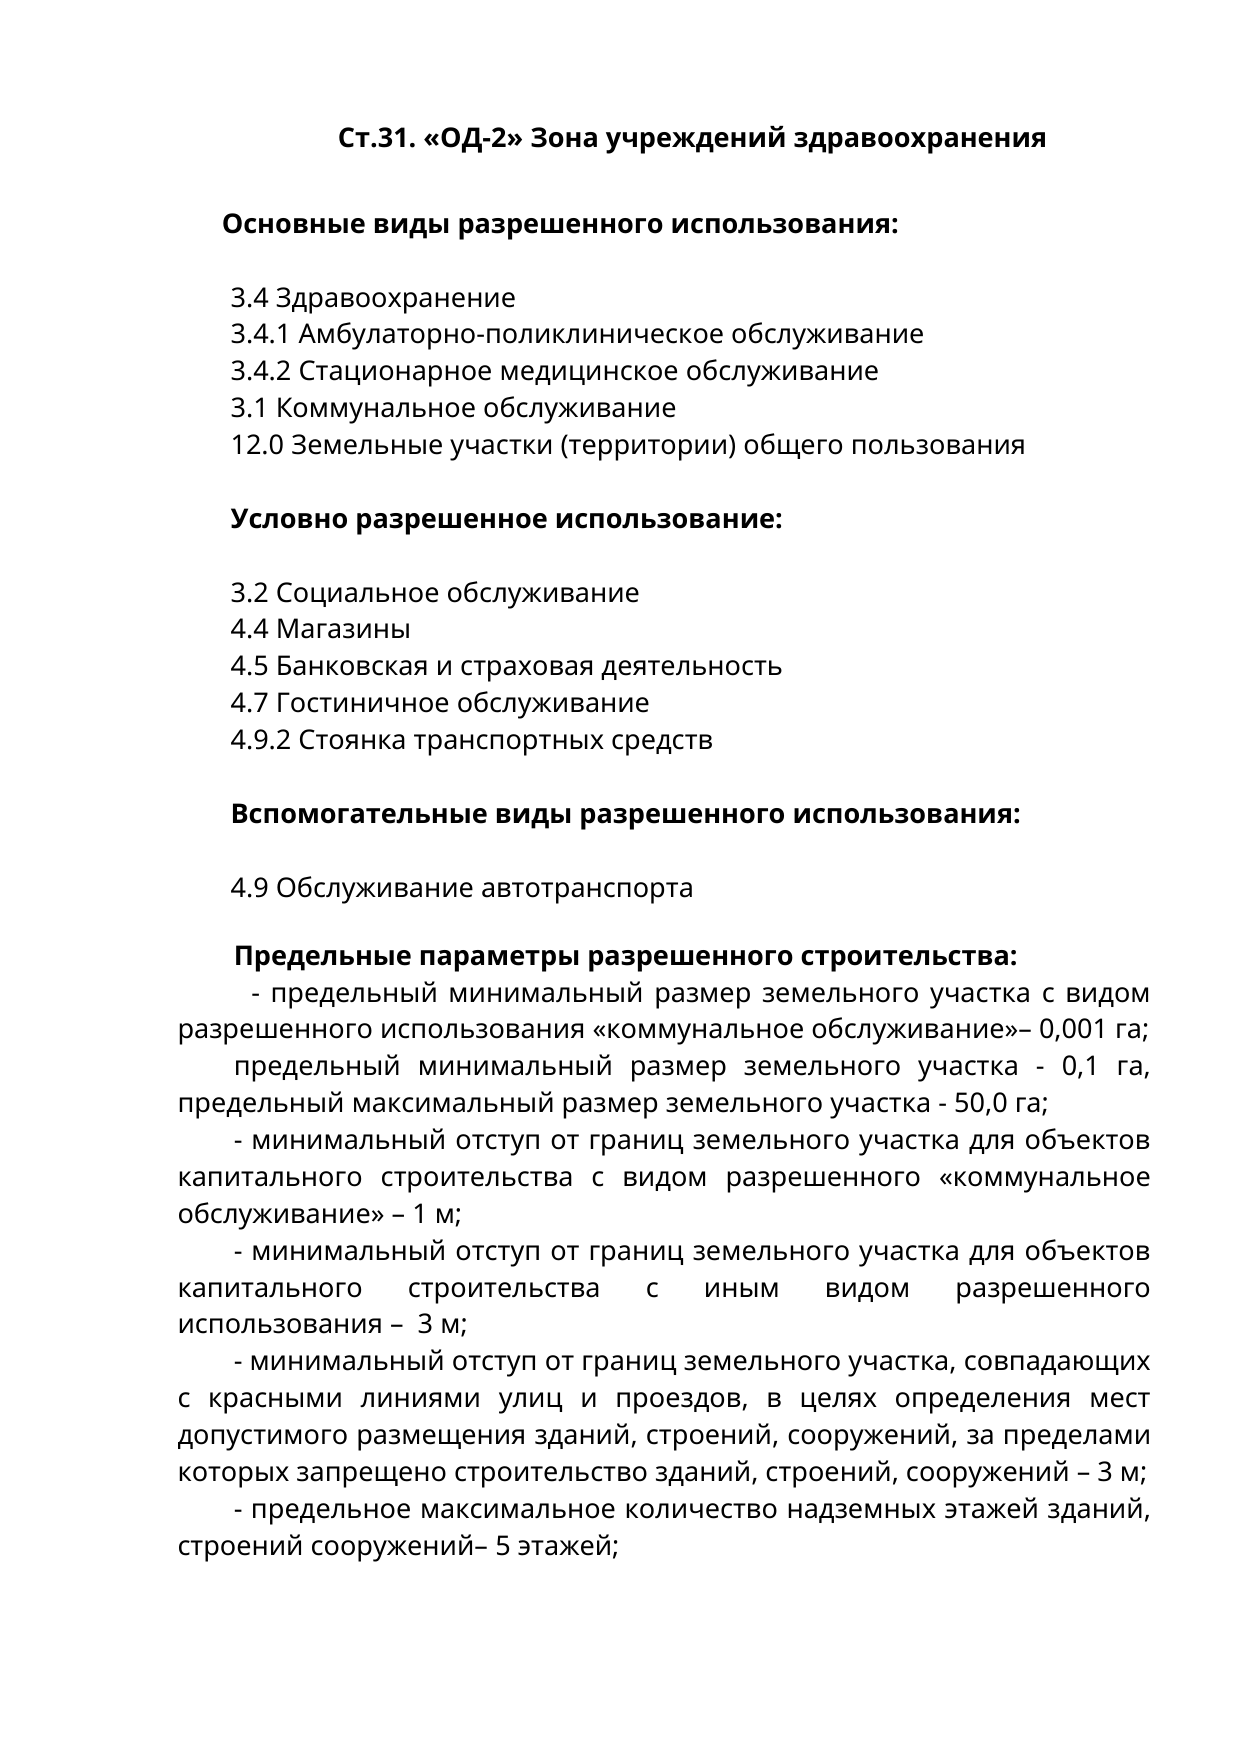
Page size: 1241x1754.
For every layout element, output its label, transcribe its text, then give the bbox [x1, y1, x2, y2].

list 4.9.2 Стоянка транспортных средств [177, 721, 1152, 757]
list 3.4.1 Амбулаторно-поликлиническое обслуживание [177, 315, 1152, 352]
list Основные виды разрешенного использования: [222, 204, 1152, 241]
text - минимальный отступ от границ земельного участка для объектов капитального строительства с видом разрешенного «коммунальное обслуживание» – 1 м; [177, 1121, 1152, 1231]
list 3.1 Коммунальное обслуживание [177, 389, 1152, 426]
list 3.4 Здравоохранение [177, 278, 1152, 315]
list 12.0 Земельные участки (территории) общего пользования [177, 426, 1152, 462]
list 3.4.2 Стационарное медицинское обслуживание [177, 352, 1152, 389]
text - предельное максимальное количество надземных этажей зданий, строений сооружений– 5 этажей; [177, 1489, 1152, 1563]
list Условно разрешенное использование: [177, 499, 1152, 536]
text - минимальный отступ от границ земельного участка для объектов капитального строительства с иным видом разрешенного использования – 3 м; [177, 1231, 1152, 1342]
text Предельные параметры разрешенного строительства: [177, 936, 1152, 973]
list 3.2 Социальное обслуживание [177, 573, 1152, 610]
list 4.4 Магазины [177, 610, 1152, 647]
list предельный минимальный размер земельного участка - 0,1 га, предельный максимальный размер земельного участка - 50,0 га; [177, 1047, 1152, 1121]
list 4.5 Банковская и страховая деятельность [177, 647, 1152, 684]
list 4.9 Обслуживание автотранспорта [177, 868, 1152, 905]
list 4.7 Гостиничное обслуживание [177, 684, 1152, 721]
list Вспомогательные виды разрешенного использования: [177, 794, 1152, 831]
subtitle Ст.31. «ОД-2» Зона учреждений здравоохранения [177, 118, 1152, 155]
text - предельный минимальный размер земельного участка с видом разрешенного использования «коммунальное обслуживание»– 0,001 га; [177, 973, 1152, 1047]
text - минимальный отступ от границ земельного участка, совпадающих с красными линиями улиц и проездов, в целях определения мест допустимого размещения зданий, строений, сооружений, за пределами которых запрещено строительство зданий, строений, сооружений – 3 м; [177, 1342, 1152, 1489]
